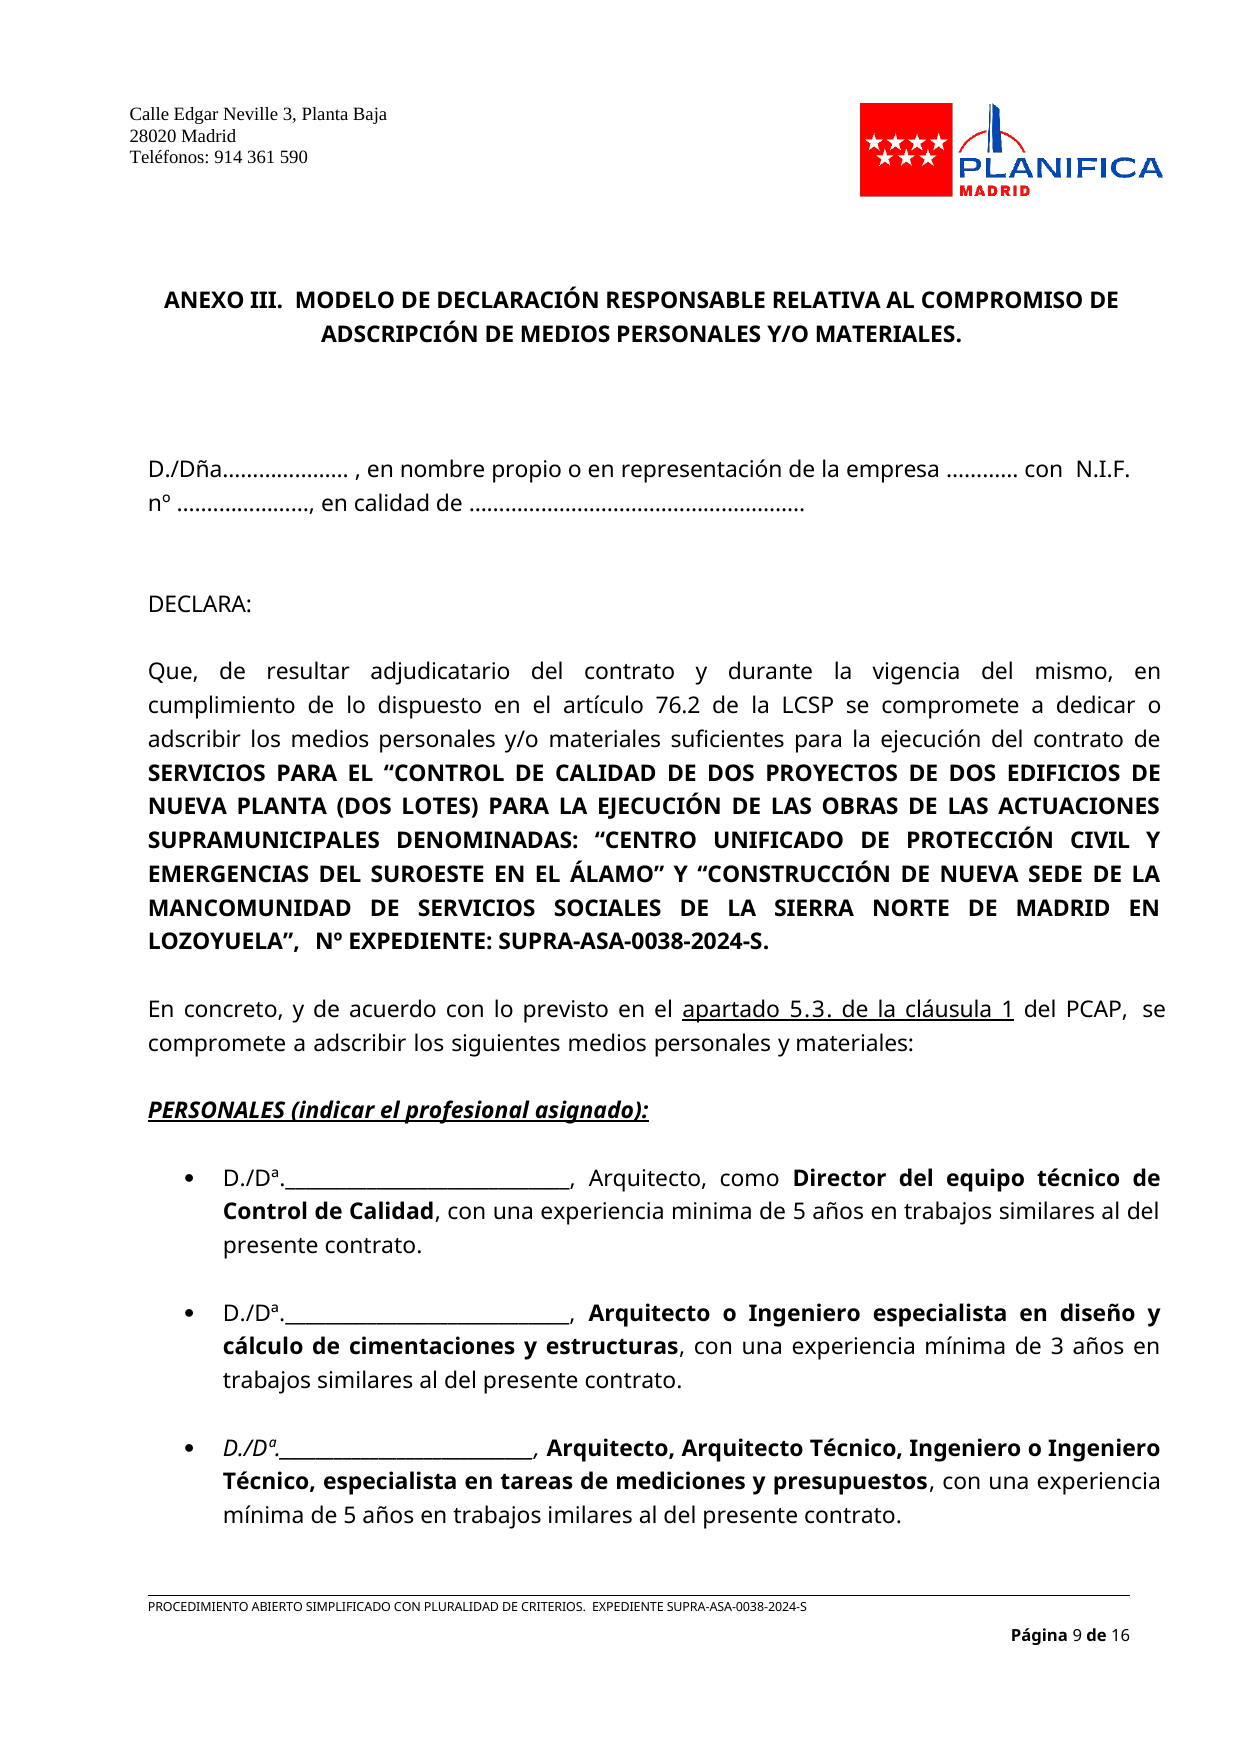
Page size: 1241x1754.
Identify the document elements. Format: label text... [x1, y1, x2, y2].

text PERSONALES (indicar el profesional asignado): [148, 1094, 1161, 1125]
picture [859, 103, 1172, 197]
text Que, de resultar adjudicatario del contrato y durante la vigencia del mismo, en cumplimiento de lo dispuesto en el artículo 76.2 de la LCSP se compromete a dedicar o adscribir los medios personales y/o materiales suficientes para la ejecución del contrato de SERVICIOS PARA EL “CONTROL DE CALIDAD DE DOS PROYECTOS DE DOS EDIFICIOS DE NUEVA PLANTA (DOS LOTES) PARA LA EJECUCIÓN DE LAS OBRAS DE LAS ACTUACIONES SUPRAMUNICIPALES DENOMINADAS: “CENTRO UNIFICADO DE PROTECCIÓN CIVIL Y EMERGENCIAS DEL SUROESTE EN EL ÁLAMO” Y “CONSTRUCCIÓN DE NUEVA SEDE DE LA MANCOMUNIDAD DE SERVICIOS SOCIALES DE LA SIERRA NORTE DE MADRID EN LOZOYUELA”, Nº EXPEDIENTE: SUPRA-ASA-0038-2024-S. [148, 655, 1161, 956]
text En concreto, y de acuerdo con lo previsto en el apartado 5.3. de la cláusula 1 del PCAP, se compromete a adscribir los siguientes medios personales y materiales: [148, 993, 1166, 1058]
text DECLARA: [148, 588, 1161, 619]
list D./Dª.____________________________, Arquitecto o Ingeniero especialista en diseño y cálculo de cimentaciones y estructuras, con una experiencia mínima de 3 años en trabajos similares al del presente contrato. [185, 1296, 1161, 1395]
subtitle ANEXO III. MODELO DE DECLARACIÓN RESPONSABLE RELATIVA AL COMPROMISO DE ADSCRIPCIÓN DE MEDIOS PERSONALES Y/O MATERIALES. [148, 284, 1135, 349]
text D./Dña………………… , en nombre propio o en representación de la empresa ………… con N.I.F. nº ….………………, en calidad de ……………………………………………….. [148, 453, 1135, 518]
list D./Dª.____________________________, Arquitecto, Arquitecto Técnico, Ingeniero o Ingeniero Técnico, especialista en tareas de mediciones y presupuestos, con una experiencia mínima de 5 años en trabajos imilares al del presente contrato. [185, 1431, 1161, 1530]
list D./Dª.____________________________, Arquitecto, como Director del equipo técnico de Control de Calidad, con una experiencia minima de 5 años en trabajos similares al del presente contrato. [185, 1161, 1161, 1260]
